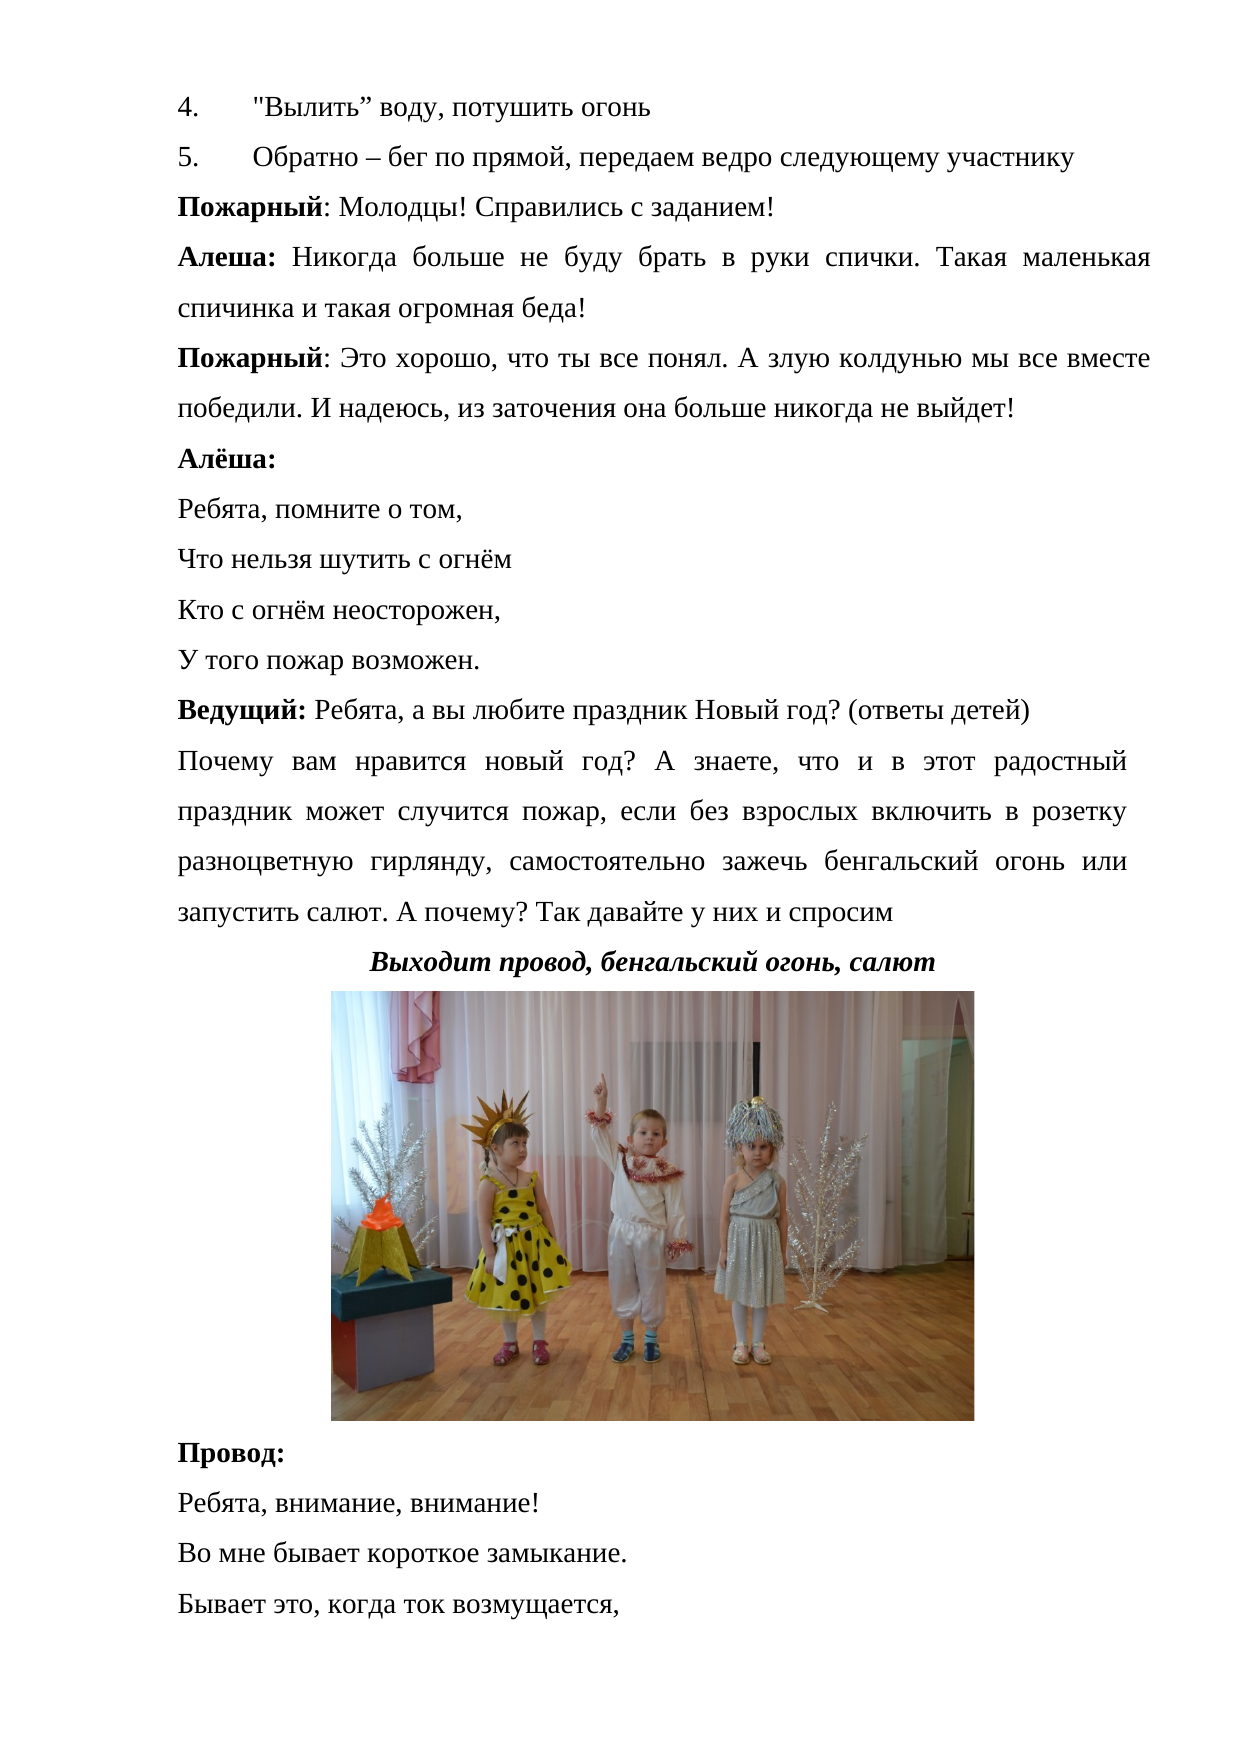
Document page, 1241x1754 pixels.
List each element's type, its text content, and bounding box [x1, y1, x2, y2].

text Во мне бывает короткое замыкание. [177, 1536, 1128, 1569]
text Пожарный: Молодцы! Справились с заданием! [177, 189, 1152, 223]
text Алеша: Никогда больше не буду брать в руки спички. Такая маленькая спичинка и такая огромная беда! [177, 239, 1152, 323]
list Обратно – бег по прямой, передаем ведро следующему участнику [177, 139, 1152, 172]
text Почему вам нравится новый год? А знаете, что и в этот радостный праздник может случится пожар, если без взрослых включить в розетку разноцветную гирлянду, самостоятельно зажечь бенгальский огонь или запустить салют. А почему? Так давайте у них и спросим [177, 743, 1128, 927]
picture [331, 991, 975, 1421]
list "Вылить” воду, потушить огонь [177, 89, 1152, 122]
text Ребята, помните о том, Что нельзя шутить с огнём Кто с огнём неосторожен, У того пожар возможен. [177, 491, 1128, 676]
text Пожарный: Это хорошо, что ты все понял. А злую колдунью мы все вместе победили. И надеюсь, из заточения она больше никогда не выйдет! [177, 340, 1152, 424]
text Бывает это, когда ток возмущается, [177, 1586, 1128, 1619]
text Алёша: [177, 441, 1128, 474]
text Ребята, внимание, внимание! [177, 1485, 1128, 1519]
text Провод: [177, 1435, 1128, 1468]
text Ведущий: Ребята, а вы любите праздник Новый год? (ответы детей) [177, 692, 1128, 726]
